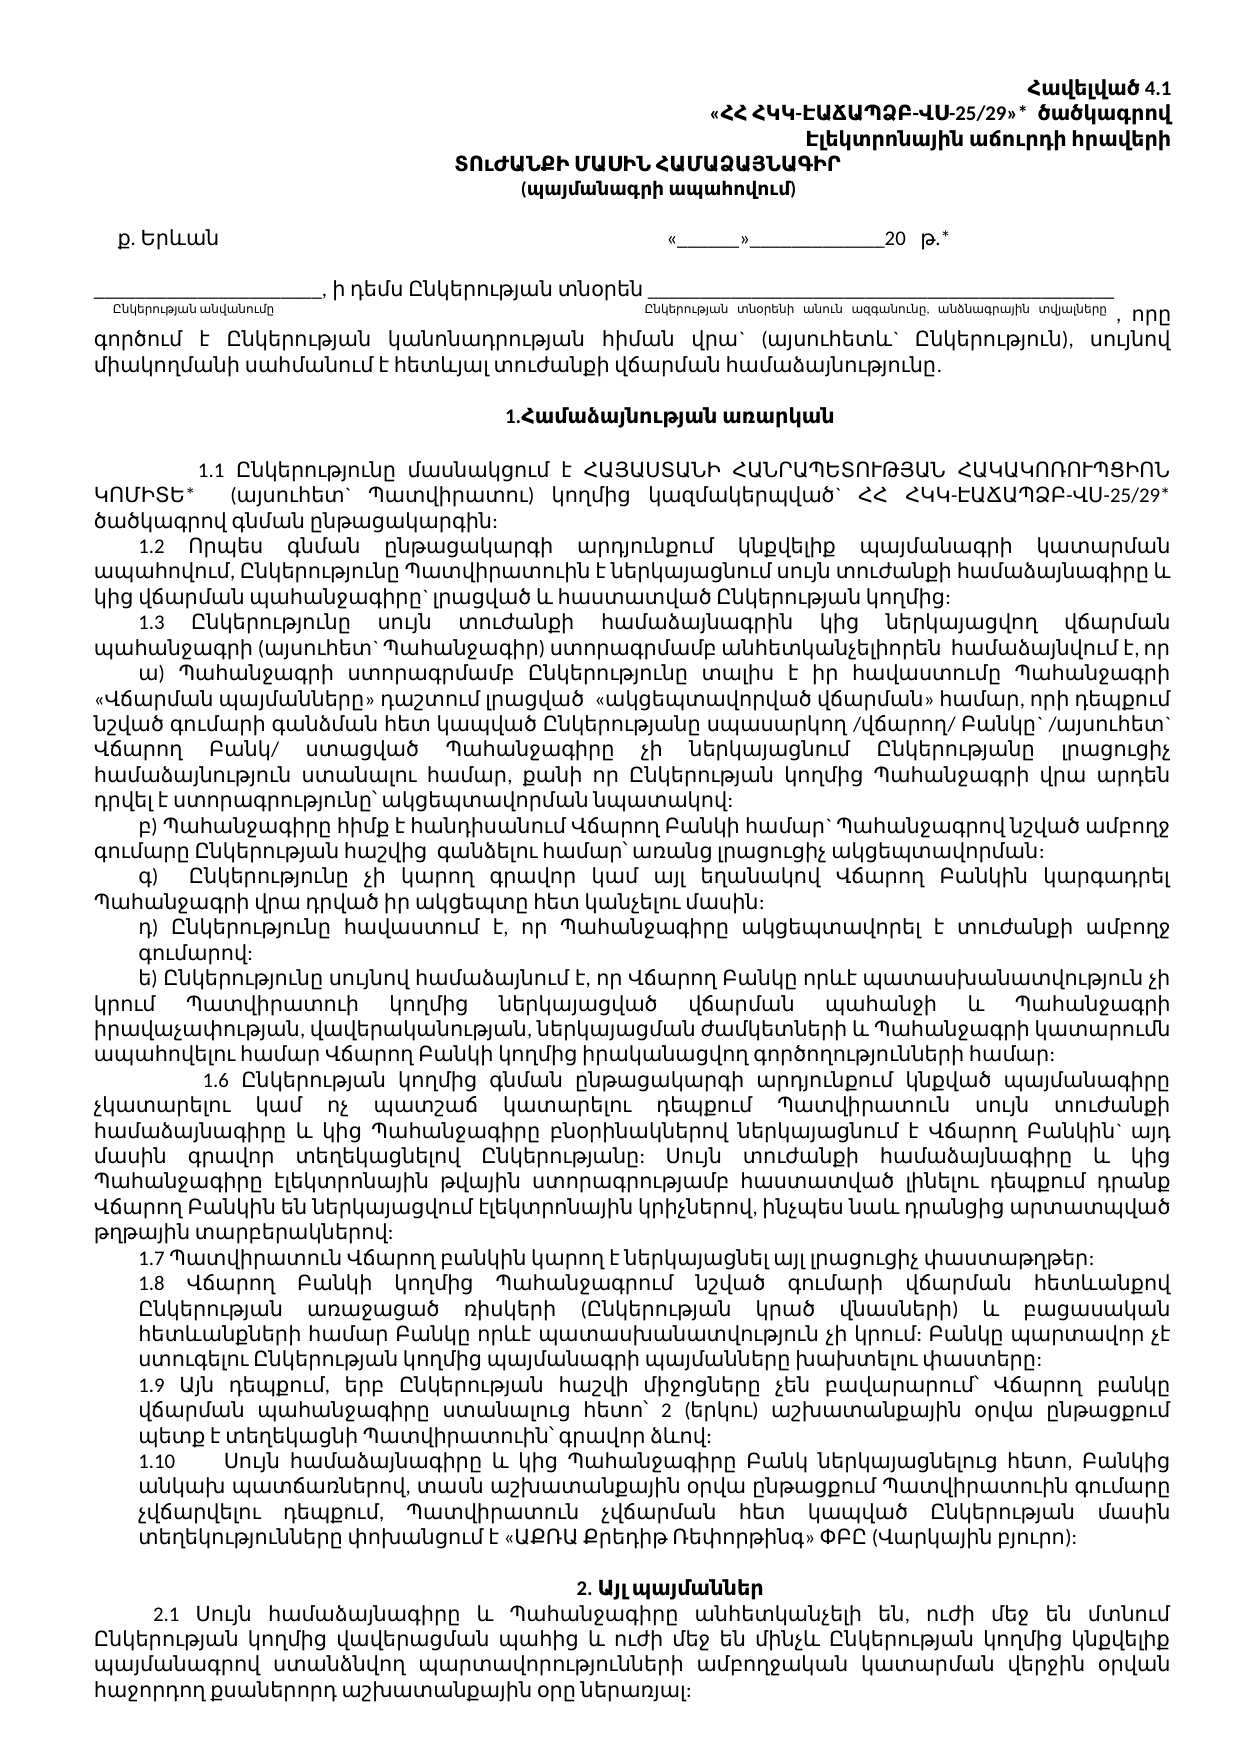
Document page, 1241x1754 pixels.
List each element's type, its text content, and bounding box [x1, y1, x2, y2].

text 2. Այլ պայմաններ [169, 1575, 1171, 1601]
text ք. Երևան «______»_____________20 թ.* [94, 225, 1171, 250]
text ա) Պահանջագրի ստորագրմամբ Ընկերությունը տալիս է իր հավաստումը Պահանջագրի «Վճարման պայմանները» դաշտում լրացված «ակցեպտավորված վճարման» համար, որի դեպքում նշված գումարի գանձման հետ կապված Ընկերությանը սպասարկող /վճարող/ Բանկը` /այսուհետ` Վճարող Բանկ/ ստացված Պահանջագիրը չի ներկայացնում Ընկերությանը լրացուցիչ համաձայնություն ստանալու համար, քանի որ Ընկերության կողմից Պահանջագրի վրա արդեն դրվել է ստորագրությունը՝ ակցեպտավորման նպատակով: [94, 660, 1171, 813]
text 1.6 Ընկերության կողմից գնման ընթացակարգի արդյունքում կնքված պայմանագիրը չկատարելու կամ ոչ պատշաճ կատարելու դեպքում Պատվիրատուն սույն տուժանքի համաձայնագիրը և կից Պահանջագիրը բնօրինակներով ներկայացնում է Վճարող Բանկին` այդ մասին գրավոր տեղեկացնելով Ընկերությանը: Սույն տուժանքի համաձայնագիրը և կից Պահանջագիրը էլեկտրոնային թվային ստորագրությամբ հաստատված լինելու դեպքում դրանք Վճարող Բանկին են ներկայացվում էլեկտրոնային կրիչներով, ինչպես նաև դրանցից արտատպված թղթային տարբերակներով: [94, 1067, 1171, 1245]
text 1.8 Վճարող Բանկի կողմից Պահանջագրում նշված գումարի վճարման հետևանքով Ընկերության առաջացած ռիսկերի (Ընկերության կրած վնասների) և բացասական հետևանքների համար Բանկը որևէ պատասխանատվություն չի կրում: Բանկը պարտավոր չէ ստուգելու Ընկերության կողմից պայմանագրի պայմանները խախտելու փաստերը: [138, 1270, 1171, 1372]
text Ընկերության անվանումը Ընկերության տնօրենի անուն ազգանունը, անձնագրային տվյալները , որը գործում է Ընկերության կանոնադրության հիման վրա` (այսուհետև` Ընկերություն), սույնով միակողմանի սահմանում է հետևյալ տուժանքի վճարման համաձայնությունը. [94, 301, 1171, 377]
text ե) Ընկերությունը սույնով համաձայնում է, որ Վճարող Բանկը որևէ պատասխանատվություն չի կրում Պատվիրատուի կողմից ներկայացված վճարման պահանջի և Պահանջագրի իրավաչափության, վավերականության, ներկայացման ժամկետների և Պահանջագրի կատարումն ապահովելու համար Վճարող Բանկի կողմից իրականացվող գործողությունների համար: [94, 965, 1171, 1067]
text 1.2 Որպես գնման ընթացակարգի արդյունքում կնքվելիք պայմանագրի կատարման ապահովում, Ընկերությունը Պատվիրատուին է ներկայացնում սույն տուժանքի համաձայնագիրը և կից վճարման պահանջագիրը` լրացված և հաստատված Ընկերության կողմից: [94, 533, 1171, 609]
text 1.Համաձայնության առարկան [169, 403, 1171, 428]
text «ՀՀ ՀԿԿ-ԷԱՃԱՊՁԲ-ՎՍ-25/29»* ծածկագրով [94, 100, 1171, 126]
text 2.1 Սույն համաձայնագիրը և Պահանջագիրը անհետկանչելի են, ուժի մեջ են մտնում Ընկերության կողմից վավերացման պահից և ուժի մեջ են մինչև Ընկերության կողմից կնքվելիք պայմանագրով ստանձնվող պարտավորությունների ամբողջական կատարման վերջին օրվան հաջորդող քսաներորդ աշխատանքային օրը ներառյալ: [94, 1601, 1171, 1702]
text 1.7 Պատվիրատուն Վճարող բանկին կարող է ներկայացնել այլ լրացուցիչ փաստաթղթեր: [138, 1245, 1171, 1270]
text ՏՈւԺԱՆՔԻ ՄԱՍԻՆ ՀԱՄԱՁԱՅՆԱԳԻՐ [94, 151, 1171, 177]
text դ) Ընկերությունը հավաստում է, որ Պահանջագիրը ակցեպտավորել է տուժանքի ամբողջ գումարով: [138, 914, 1171, 965]
text բ) Պահանջագիրը հիմք է հանդիսանում Վճարող Բանկի համար` Պահանջագրով նշված ամբողջ գումարը Ընկերության հաշվից գանձելու համար՝ առանց լրացուցիչ ակցեպտավորման: [94, 813, 1171, 864]
text 1.10 Սույն համաձայնագիրը և կից Պահանջագիրը Բանկ ներկայացնելուց հետո, Բանկից անկախ պատճառներով, տասն աշխատանքային օրվա ընթացքում Պատվիրատուին գումարը չվճարվելու դեպքում, Պատվիրատուն չվճարման հետ կապված Ընկերության մասին տեղեկությունները փոխանցում է «ԱՔՌԱ Քրեդիթ Ռեփորթինգ» ՓԲԸ (Վարկային բյուրո): [138, 1448, 1171, 1550]
text 1.1 Ընկերությունը մասնակցում է ՀԱՅԱՍՏԱՆԻ ՀԱՆՐԱՊԵՏՈՒԹՅԱՆ ՀԱԿԱԿՈՌՈՒՊՑԻՈՆ ԿՈՄԻՏԵ* (այսուհետ` Պատվիրատու) կողմից կազմակերպված` ՀՀ ՀԿԿ-ԷԱՃԱՊՁԲ-ՎՍ-25/29* ծածկագրով գնման ընթացակարգին: [94, 457, 1171, 533]
text ______________________, ի դեմս Ընկերության տնօրեն _____________________________________________ [94, 276, 1171, 301]
text (պայմանագրի ապահովում) [94, 177, 1171, 199]
text Հավելված 4.1 [94, 75, 1171, 100]
text գ) Ընկերությունը չի կարող գրավոր կամ այլ եղանակով Վճարող Բանկին կարգադրել Պահանջագրի վրա դրված իր ակցեպտը հետ կանչելու մասին: [94, 864, 1171, 914]
text 1.3 Ընկերությունը սույն տուժանքի համաձայնագրին կից ներկայացվող վճարման պահանջագրի (այսուհետ` Պահանջագիր) ստորագրմամբ անհետկանչելիորեն համաձայնվում է, որ [94, 609, 1171, 660]
text Էլեկտրոնային աճուրդի հրավերի [94, 126, 1171, 151]
text 1.9 Այն դեպքում, երբ Ընկերության հաշվի միջոցները չեն բավարարում՝ Վճարող բանկը վճարման պահանջագիրը ստանալուց հետո՝ 2 (երկու) աշխատանքային օրվա ընթացքում պետք է տեղեկացնի Պատվիրատուին՝ գրավոր ձևով: [138, 1372, 1171, 1448]
